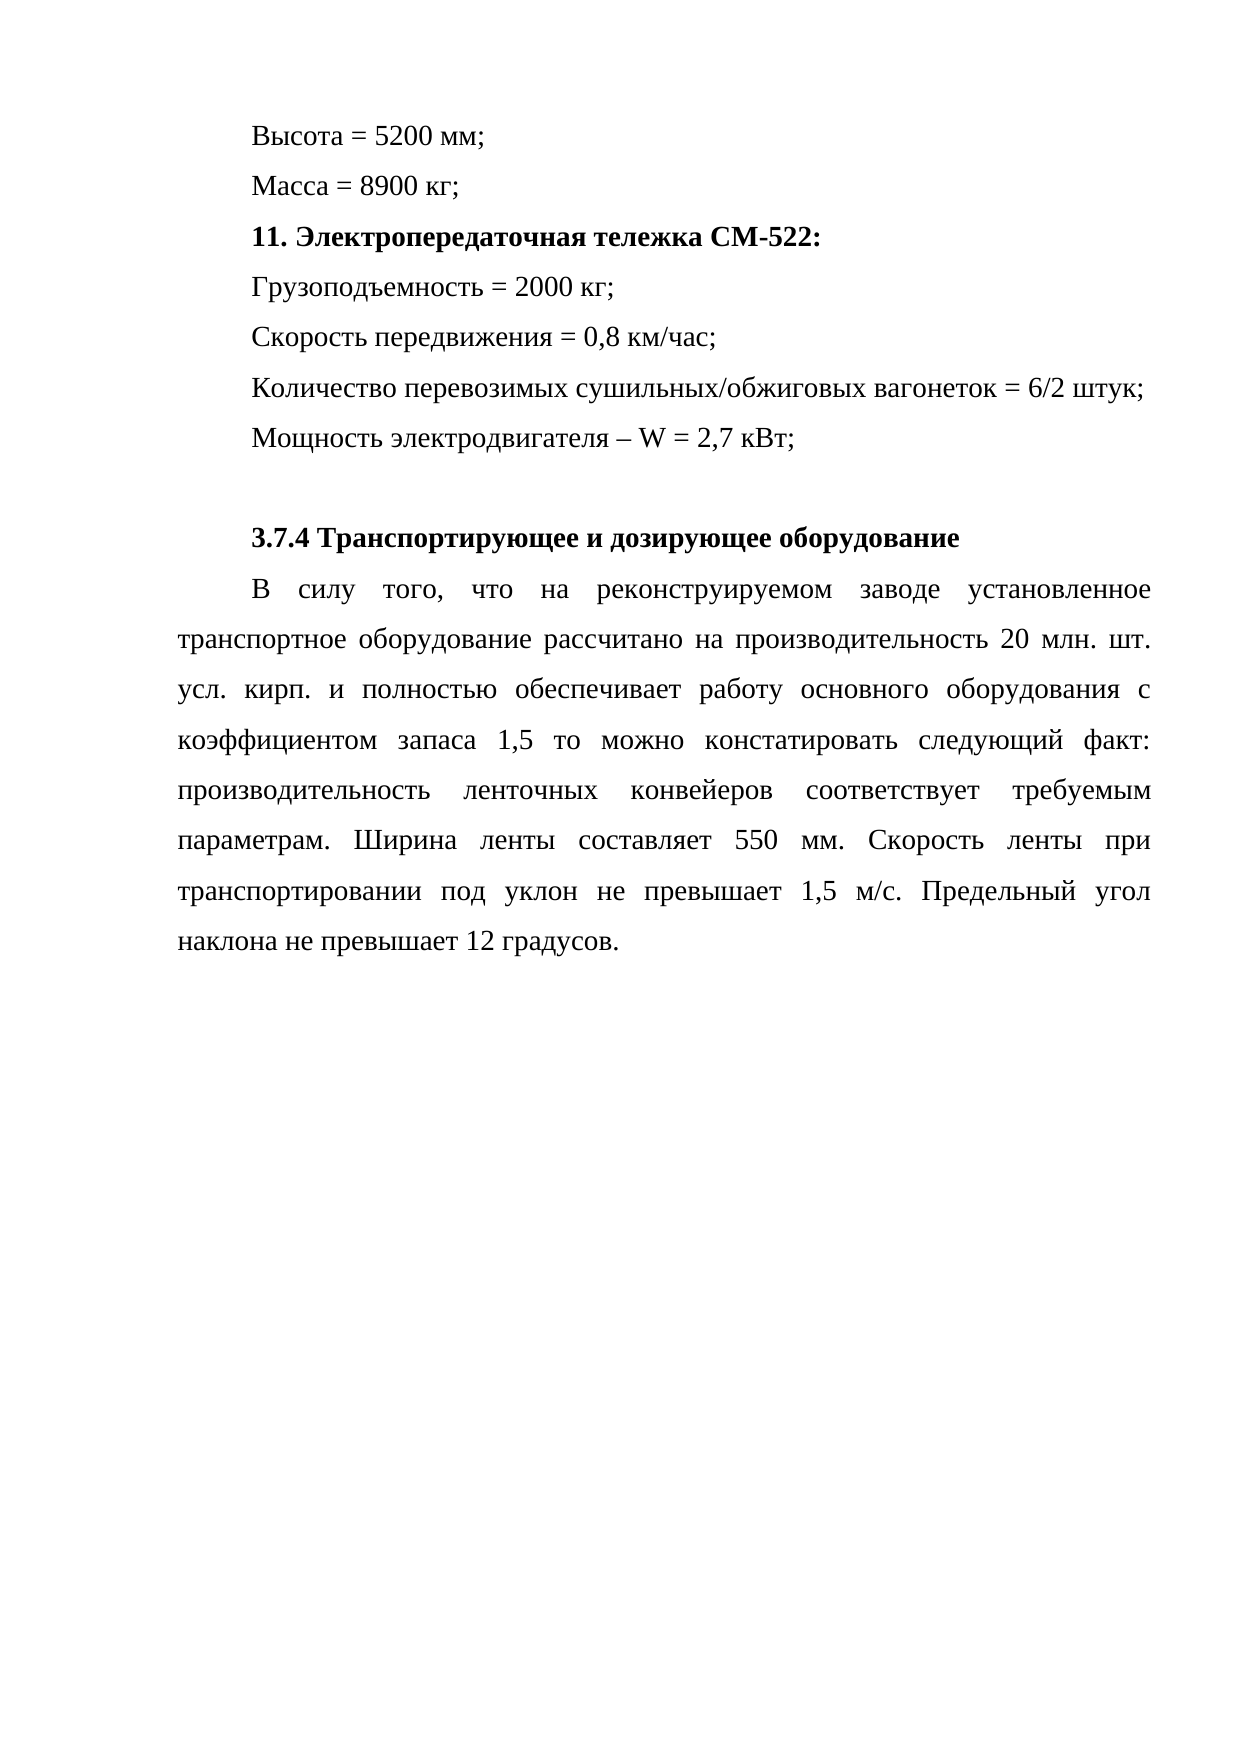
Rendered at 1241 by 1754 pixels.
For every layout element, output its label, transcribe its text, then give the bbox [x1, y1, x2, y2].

text Высота = 5200 мм; [177, 118, 1152, 152]
text Грузоподъемность = 2000 кг; [177, 269, 1152, 303]
text Масса = 8900 кг; [177, 168, 1152, 202]
text 11. Электропередаточная тележка СМ-522: [177, 219, 1152, 252]
text 3.7.4 Транспортирующее и дозирующее оборудование [177, 521, 1152, 554]
text Скорость передвижения = 0,8 км/час; [177, 319, 1152, 353]
text В силу того, что на реконструируемом заводе установленное транспортное оборудование рассчитано на производительность 20 млн. шт. усл. кирп. и полностью обеспечивает работу основного оборудования с коэффициентом запаса 1,5 то можно констатировать следующий факт: производительность ленточных конвейеров соответствует требуемым параметрам. Ширина ленты составляет 550 мм. Скорость ленты при транспортировании под уклон не превышает 1,5 м/с. Предельный угол наклона не превышает 12 градусов. [177, 571, 1152, 957]
text Количество перевозимых сушильных/обжиговых вагонеток = 6/2 штук; [177, 370, 1152, 403]
text Мощность электродвигателя – W = 2,7 кВт; [177, 420, 1152, 453]
